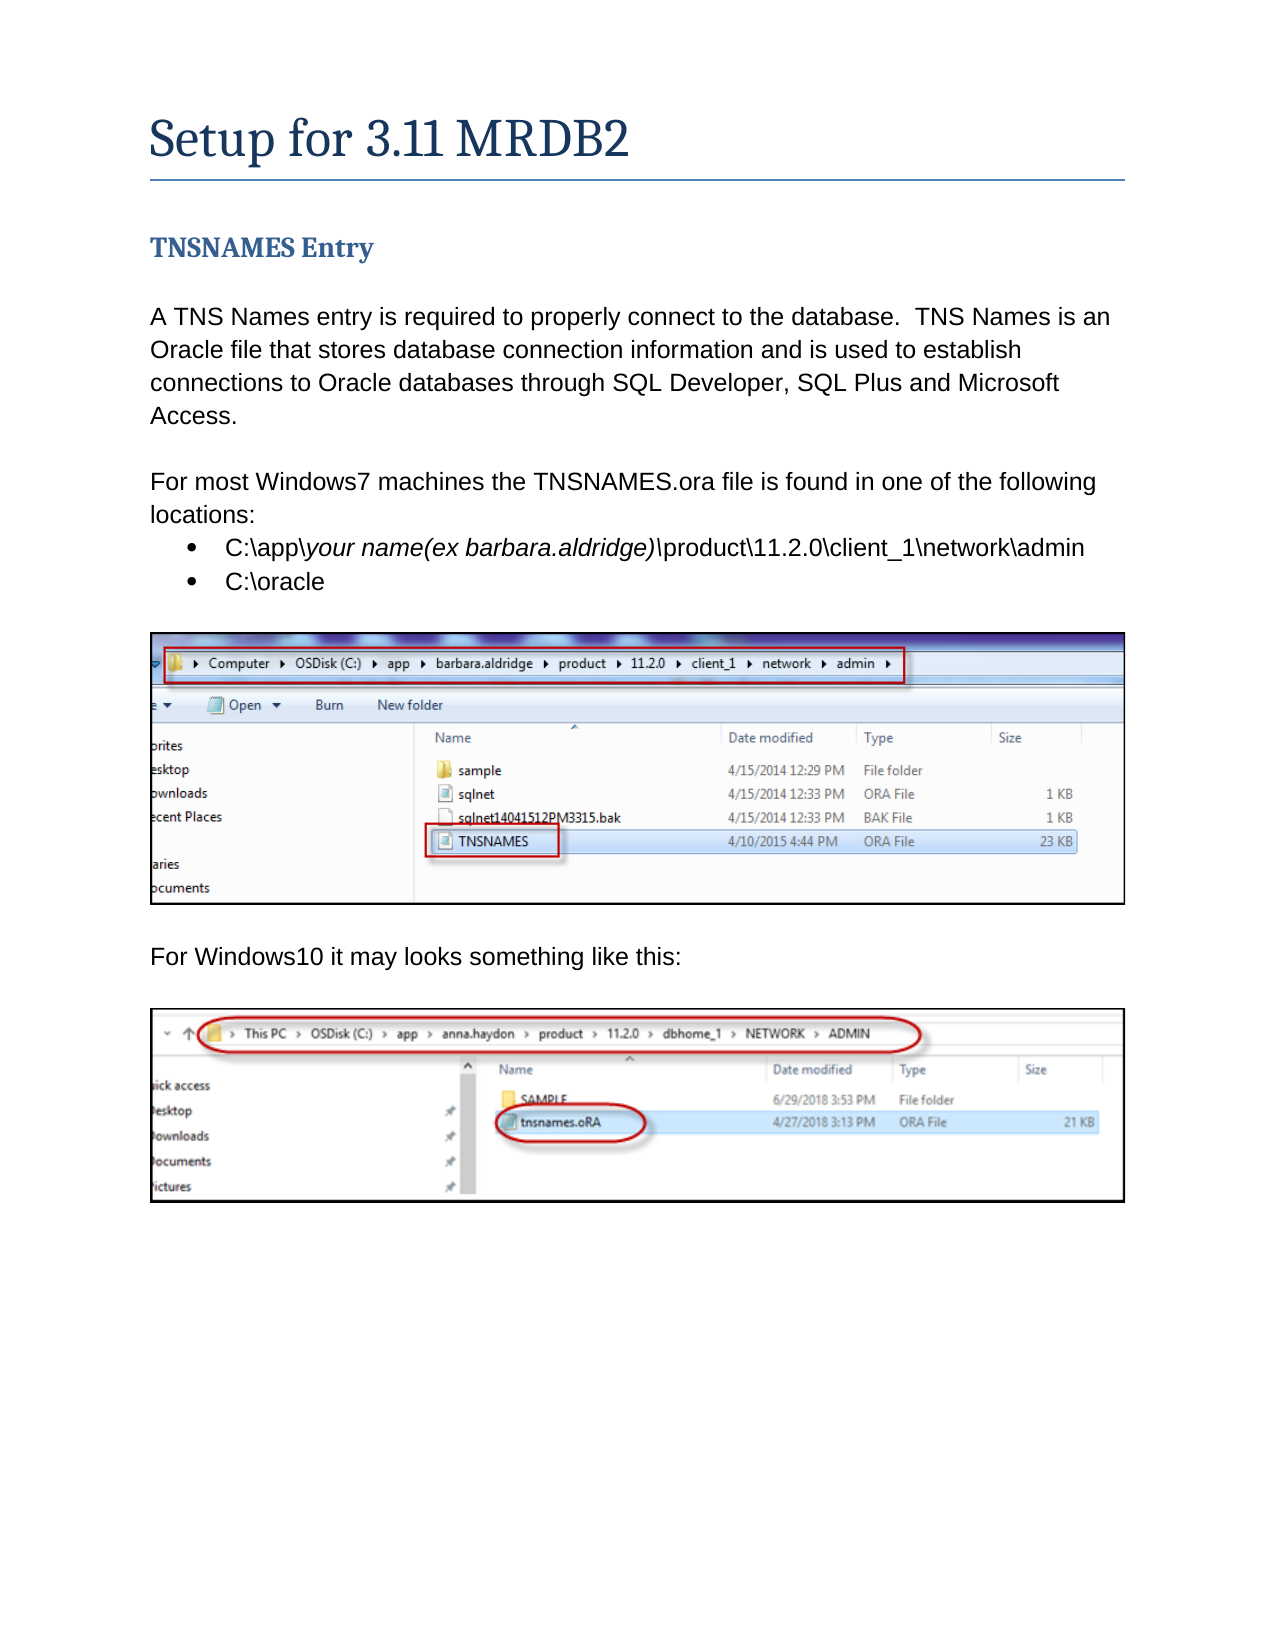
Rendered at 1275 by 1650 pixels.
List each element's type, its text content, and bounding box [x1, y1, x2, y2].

list C:\oracle [187, 567, 1125, 595]
list C:\app\your name(ex barbara.aldridge)\product\11.2.0\client_1\network\admin [187, 533, 1125, 562]
title Setup for 3.11 MRDB2 [150, 108, 1125, 179]
picture [150, 1008, 1125, 1203]
subtitle TNSNAMES Entry [150, 231, 1125, 264]
text A TNS Names entry is required to properly connect to the database. TNS Names is an Oracle file that stores database connection information and is used to establish connections to Oracle databases through SQL Developer, SQL Plus and Microsoft Access. [150, 302, 1125, 430]
picture [150, 632, 1125, 905]
text For Windows10 it may looks something like this: [150, 942, 1125, 971]
text For most Windows7 machines the TNSNAMES.ora file is found in one of the following locations: [150, 467, 1125, 529]
